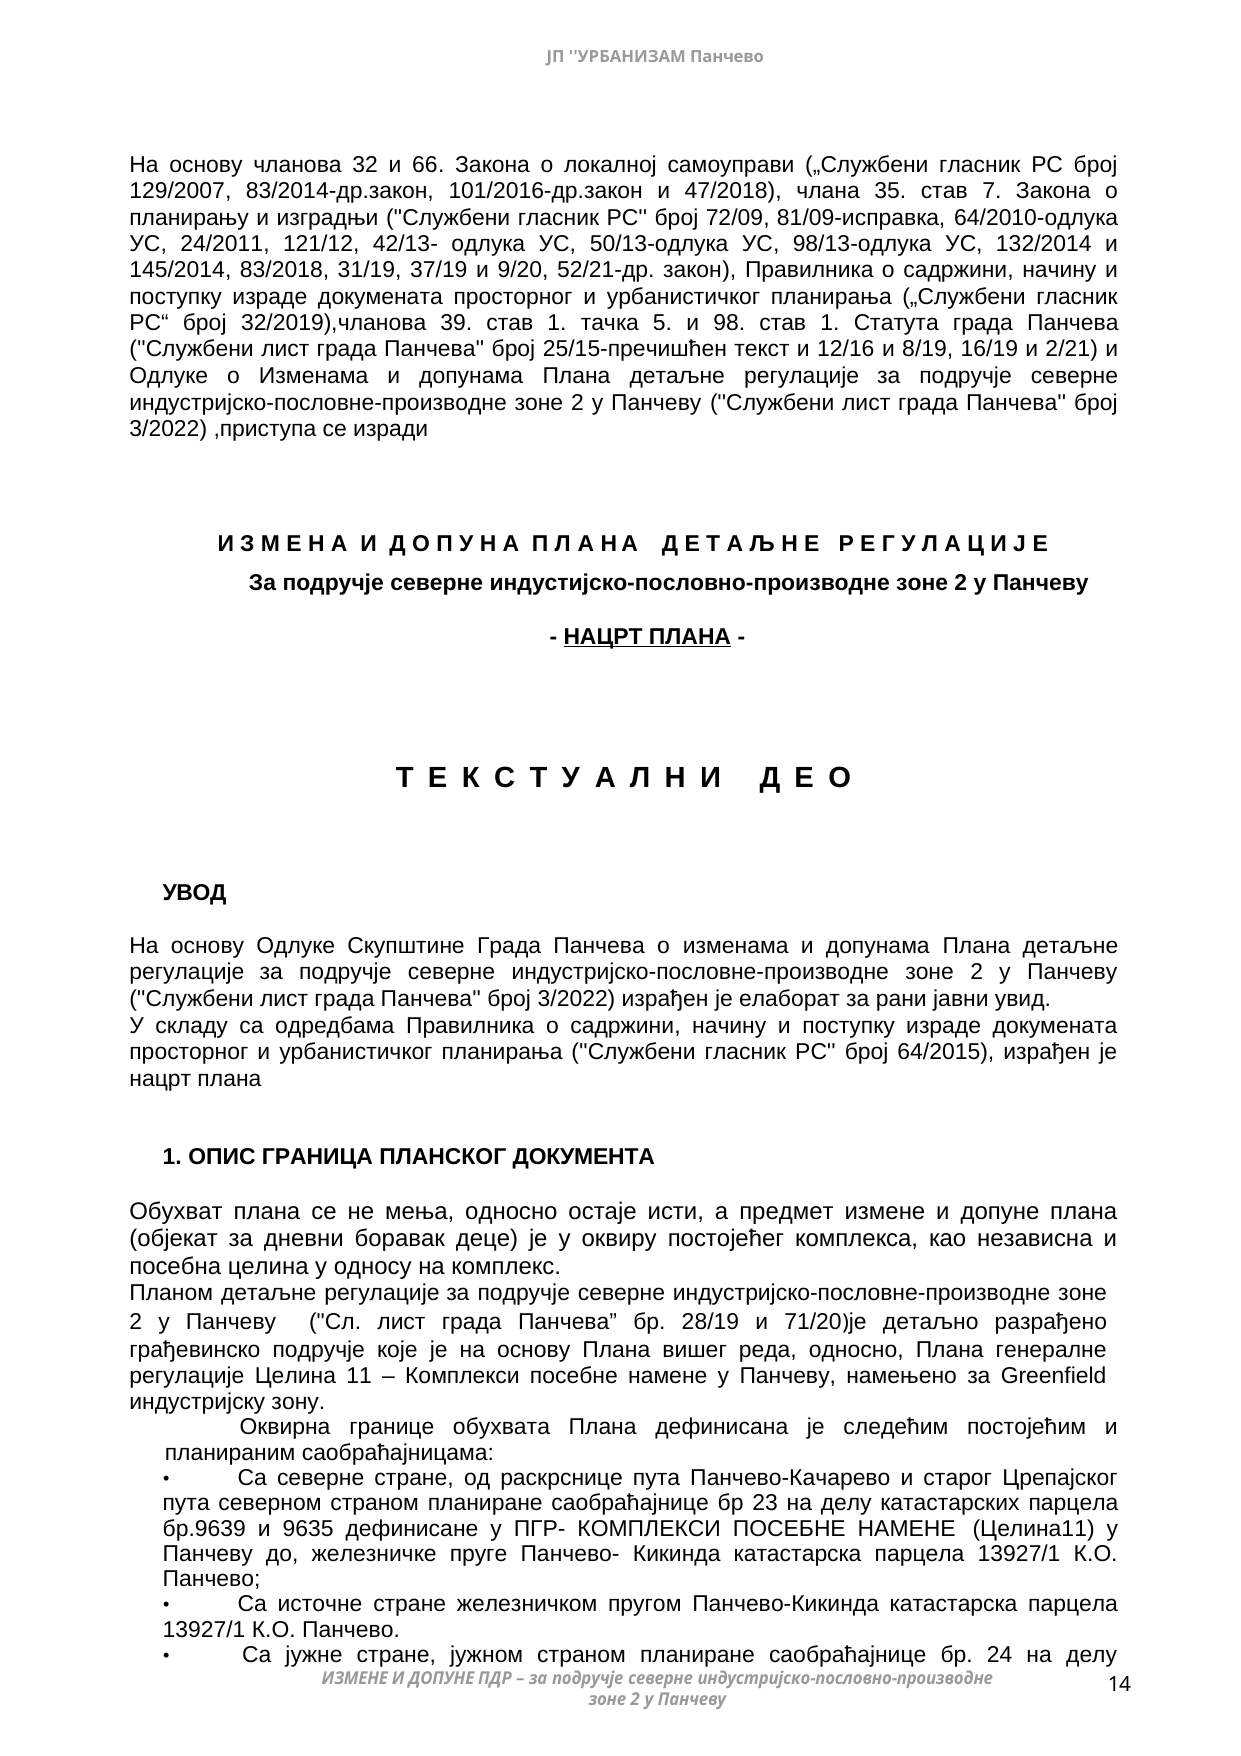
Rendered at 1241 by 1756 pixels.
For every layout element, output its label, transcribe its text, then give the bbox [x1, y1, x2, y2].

text Обухват плана се не мења, односно остаје исти, а предмет измене и допуне плана (објекат за дневни боравак деце) је у оквиру постојећег комплекса, као независна и посебна целина у односу на комплекс. [129, 1197, 1118, 1279]
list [162, 1642, 1118, 1667]
text Оквирна границе обухвата Плана дефинисана је следећим постојећим и планираним саобраћајницама: [164, 1414, 1118, 1465]
subtitle Т Е К С Т У А Л Н И Д Е О [129, 759, 1118, 793]
subtitle И З М Е Н A И Д О П У Н А П Л А Н А Д Е Т А Љ Н Е Р Е Г У Л А Ц И Ј Е [147, 530, 1118, 556]
text На основу Одлуке Скупштине Града Панчева о изменама и допунама Плана детаљне регулације за подручје северне индустријско-пословне-производне зоне 2 у Панчеву (''Службени лист града Панчева'' број 3/2022) израђен је елаборат за рани јавни увид. [129, 932, 1118, 1012]
text Планом детаљне регулације за подручје северне индустријско-пословне-производне зоне 2 у Панчеву ("Сл. лист града Панчева” бр. 28/19 и 71/20)је детаљно разрађено грађевинско подручје које је на основу Плана вишег реда, односно, Плана генералне регулације Целина 11 – Комплекси посебне намене у Панчеву, намењено за Greenfield индустријску зону. [129, 1279, 1107, 1414]
text За подручје северне индустијско-пословно-производне зоне 2 у Панчеву [249, 569, 1118, 595]
text У складу са одредбама Правилника о садржини, начину и поступку израде докумената просторног и урбанистичког планирања (''Службени гласник РС'' број 64/2015), израђен је нацрт плана [129, 1012, 1118, 1091]
subtitle ОПИС ГРАНИЦА ПЛАНСКОГ ДОКУМЕНТА [162, 1143, 1118, 1169]
list Са источне стране железничком пругом Панчево-Кикинда катастарска парцела 13927/1 К.О. Панчево. [162, 1592, 1118, 1642]
subtitle УВОД [162, 879, 1118, 906]
text - НАЦРТ ПЛАНА - [177, 623, 1118, 649]
text На основу чланова 32 и 66. Закона о локалној самоуправи („Службени гласник РС број 129/2007, 83/2014-др.закон, 101/2016-др.закон и 47/2018), члана 35. став 7. Закона о планирању и изградњи (''Службени гласник РС'' број 72/09, 81/09-исправка, 64/2010-одлука УС, 24/2011, 121/12, 42/13- одлука УС, 50/13-одлука УС, 98/13-одлука УС, 132/2014 и 145/2014, 83/2018, 31/19, 37/19 и 9/20, 52/21-др. закон), Правилника о садржини, начину и поступку израде докумената просторног и урбанистичког планирања („Службени гласник РС“ број 32/2019),чланова 39. став 1. тачка 5. и 98. став 1. Статута града Панчева (''Службени лист града Панчева'' број 25/15-пречишћен текст и 12/16 и 8/19, 16/19 и 2/21) и Одлуке о Изменама и допунама Плана детаљне регулације за подручје северне индустријско-пословне-производне зоне 2 у Панчеву (''Службени лист града Панчева'' број 3/2022) ,приступа се изради [129, 151, 1118, 441]
list Са северне стране, од раскрснице пута Панчево-Качарево и старог Црепајског пута северном страном планиране саобраћајнице бр 23 на делу катастарских парцела бр.9639 и 9635 дефинисане у ПГР- КОМПЛЕКСИ ПОСЕБНЕ НАМЕНЕ (Целина11) у Панчеву до, железничке пруге Панчево- Кикинда катастарска парцела 13927/1 К.О. Панчево; [162, 1465, 1118, 1592]
